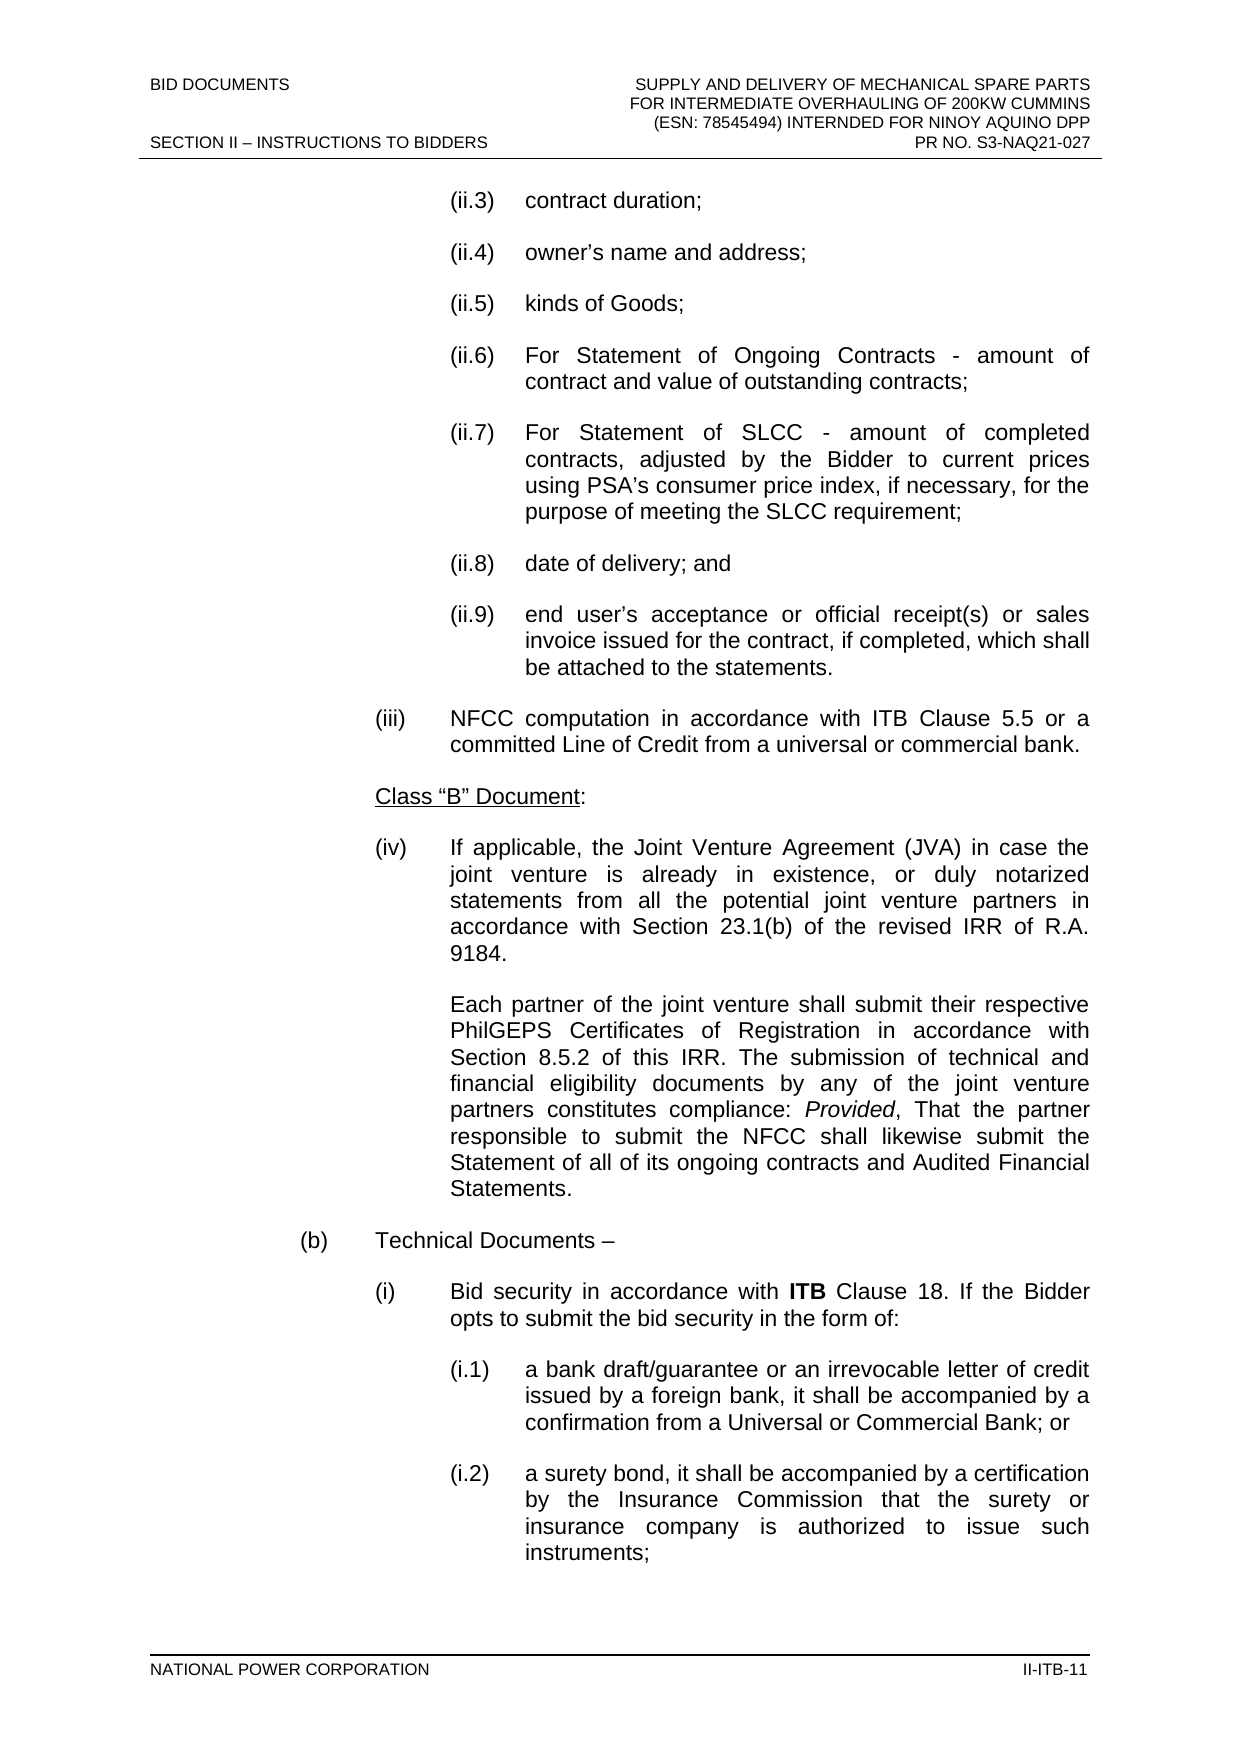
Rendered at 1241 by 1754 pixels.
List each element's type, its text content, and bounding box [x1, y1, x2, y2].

list (ii.9) end user’s acceptance or official receipt(s) or sales invoice issued for the contract, if completed, which shall be attached to the statements. [450, 601, 1090, 680]
list a surety bond, it shall be accompanied by a certification by the Insurance Commission that the surety or insurance company is authorized to issue such instruments; [450, 1460, 1090, 1565]
list (ii.6) For Statement of Ongoing Contracts - amount of contract and value of outstanding contracts; [450, 342, 1090, 394]
list (ii.3) contract duration; [375, 187, 1090, 214]
list Class “B” Document: [300, 783, 1090, 809]
list (iii) NFCC computation in accordance with ITB Clause 5.5 or a committed Line of Credit from a universal or commercial bank. [375, 705, 1090, 758]
list a bank draft/guarantee or an irrevocable letter of credit issued by a foreign bank, it shall be accompanied by a confirmation from a Universal or Commercial Bank; or [450, 1356, 1090, 1435]
list Each partner of the joint venture shall submit their respective PhilGEPS Certificates of Registration in accordance with Section 8.5.2 of this IRR. The submission of technical and financial eligibility documents by any of the joint venture partners constitutes compliance: Provided, That the partner responsible to submit the NFCC shall likewise submit the Statement of all of its ongoing contracts and Audited Financial Statements. [375, 991, 1090, 1202]
list (ii.7) For Statement of SLCC - amount of completed contracts, adjusted by the Bidder to current prices using PSA’s consumer price index, if necessary, for the purpose of meeting the SLCC requirement; [450, 419, 1090, 525]
list (iv) If applicable, the Joint Venture Agreement (JVA) in case the joint venture is already in existence, or duly notarized statements from all the potential joint venture partners in accordance with Section 23.1(b) of the revised IRR of R.A. 9184. [375, 834, 1090, 966]
list Technical Documents – [300, 1227, 1090, 1253]
list (ii.4) owner’s name and address; [375, 239, 1090, 265]
list (ii.5) kinds of Goods; [375, 290, 1090, 317]
list (ii.8) date of delivery; and [375, 550, 1090, 576]
